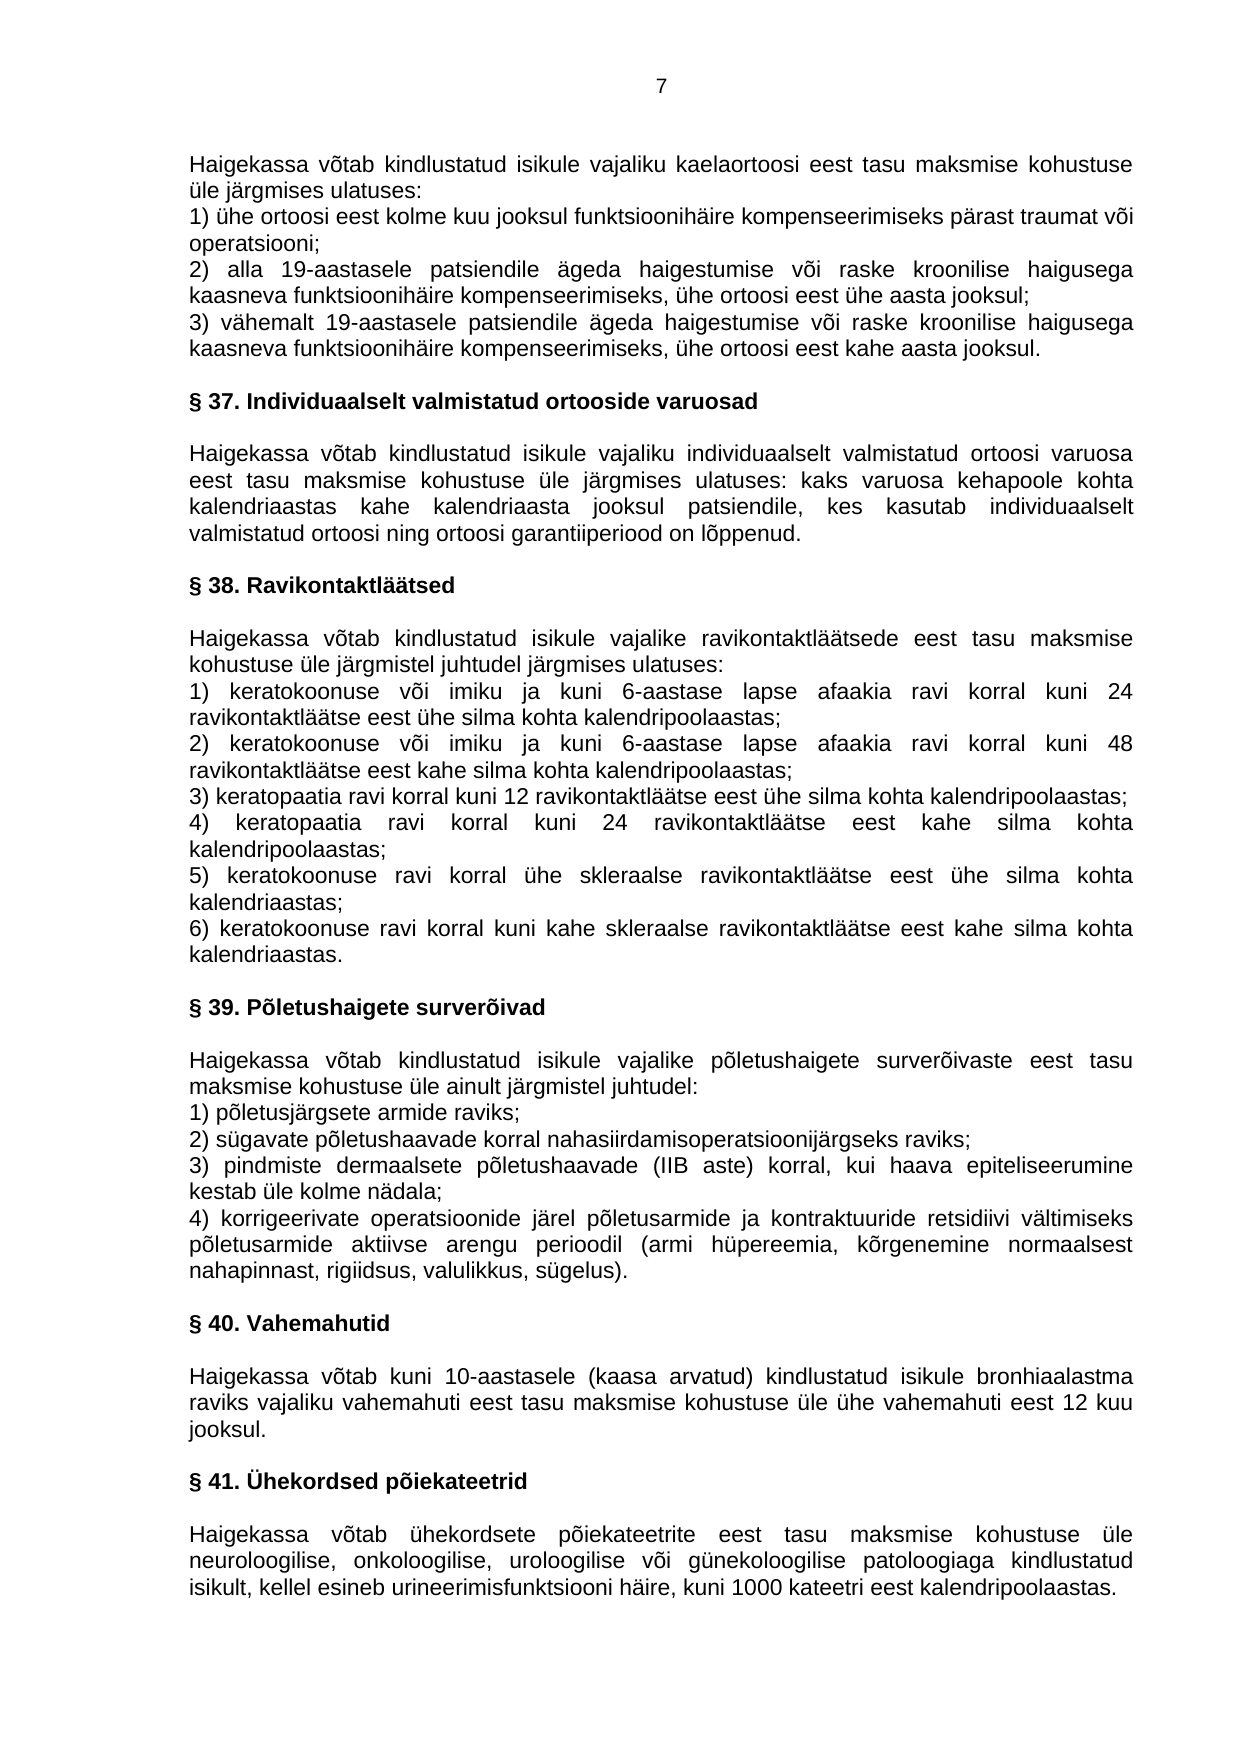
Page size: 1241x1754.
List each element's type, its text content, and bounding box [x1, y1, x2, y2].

text 1) põletusjärgsete armide raviks; [189, 1099, 1134, 1126]
text 5) keratokoonuse ravi korral ühe skleraalse ravikontaktläätse eest ühe silma kohta kalendriaastas; [189, 862, 1134, 915]
text § 38. Ravikontaktläätsed [189, 572, 1134, 598]
text Haigekassa võtab kindlustatud isikule vajaliku individuaalselt valmistatud ortoosi varuosa eest tasu maksmise kohustuse üle järgmises ulatuses: kaks varuosa kehapoole kohta kalendriaastas kahe kalendriaasta jooksul patsiendile, kes kasutab individuaalselt valmistatud ortoosi ning ortoosi garantiiperiood on lõppenud. [189, 440, 1134, 546]
text Haigekassa võtab kindlustatud isikule vajalike põletushaigete surverõivaste eest tasu maksmise kohustuse üle ainult järgmistel juhtudel: [189, 1047, 1134, 1099]
text 2) sügavate põletushaavade korral nahasiirdamisoperatsioonijärgseks raviks; [189, 1126, 1134, 1152]
text 3) pindmiste dermaalsete põletushaavade (IIB aste) korral, kui haava epiteliseerumine kestab üle kolme nädala; [189, 1152, 1134, 1205]
text 1) ühe ortoosi eest kolme kuu jooksul funktsioonihäire kompenseerimiseks pärast traumat või operatsiooni; [189, 203, 1134, 256]
text Haigekassa võtab kindlustatud isikule vajaliku kaelaortoosi eest tasu maksmise kohustuse üle järgmises ulatuses: [189, 151, 1134, 203]
text § 41. Ühekordsed põiekateetrid [189, 1468, 1134, 1494]
text Haigekassa võtab kindlustatud isikule vajalike ravikontaktläätsede eest tasu maksmise kohustuse üle järgmistel juhtudel järgmises ulatuses: [189, 625, 1134, 678]
text § 39. Põletushaigete surverõivad [189, 994, 1134, 1020]
text 2) keratokoonuse või imiku ja kuni 6-aastase lapse afaakia ravi korral kuni 48 ravikontaktläätse eest kahe silma kohta kalendripoolaastas; [189, 730, 1134, 783]
text 4) korrigeerivate operatsioonide järel põletusarmide ja kontraktuuride retsidiivi vältimiseks põletusarmide aktiivse arengu perioodil (armi hüpereemia, kõrgenemine normaalsest nahapinnast, rigiidsus, valulikkus, sügelus). [189, 1205, 1134, 1284]
text 4) keratopaatia ravi korral kuni 24 ravikontaktläätse eest kahe silma kohta kalendripoolaastas; [189, 809, 1134, 862]
text 3) keratopaatia ravi korral kuni 12 ravikontaktläätse eest ühe silma kohta kalendripoolaastas; [189, 783, 1134, 809]
text § 40. Vahemahutid [189, 1310, 1134, 1336]
text 6) keratokoonuse ravi korral kuni kahe skleraalse ravikontaktläätse eest kahe silma kohta kalendriaastas. [189, 915, 1134, 967]
text Haigekassa võtab kuni 10-aastasele (kaasa arvatud) kindlustatud isikule bronhiaalastma raviks vajaliku vahemahuti eest tasu maksmise kohustuse üle ühe vahemahuti eest 12 kuu jooksul. [189, 1363, 1134, 1442]
text § 37. Individuaalselt valmistatud ortooside varuosad [189, 388, 1134, 414]
text Haigekassa võtab ühekordsete põiekateetrite eest tasu maksmise kohustuse üle neuroloogilise, onkoloogilise, uroloogilise või günekoloogilise patoloogiaga kindlustatud isikult, kellel esineb urineerimisfunktsiooni häire, kuni 1000 kateetri eest kalendripoolaastas. [189, 1521, 1134, 1600]
text 1) keratokoonuse või imiku ja kuni 6-aastase lapse afaakia ravi korral kuni 24 ravikontaktläätse eest ühe silma kohta kalendripoolaastas; [189, 678, 1134, 730]
